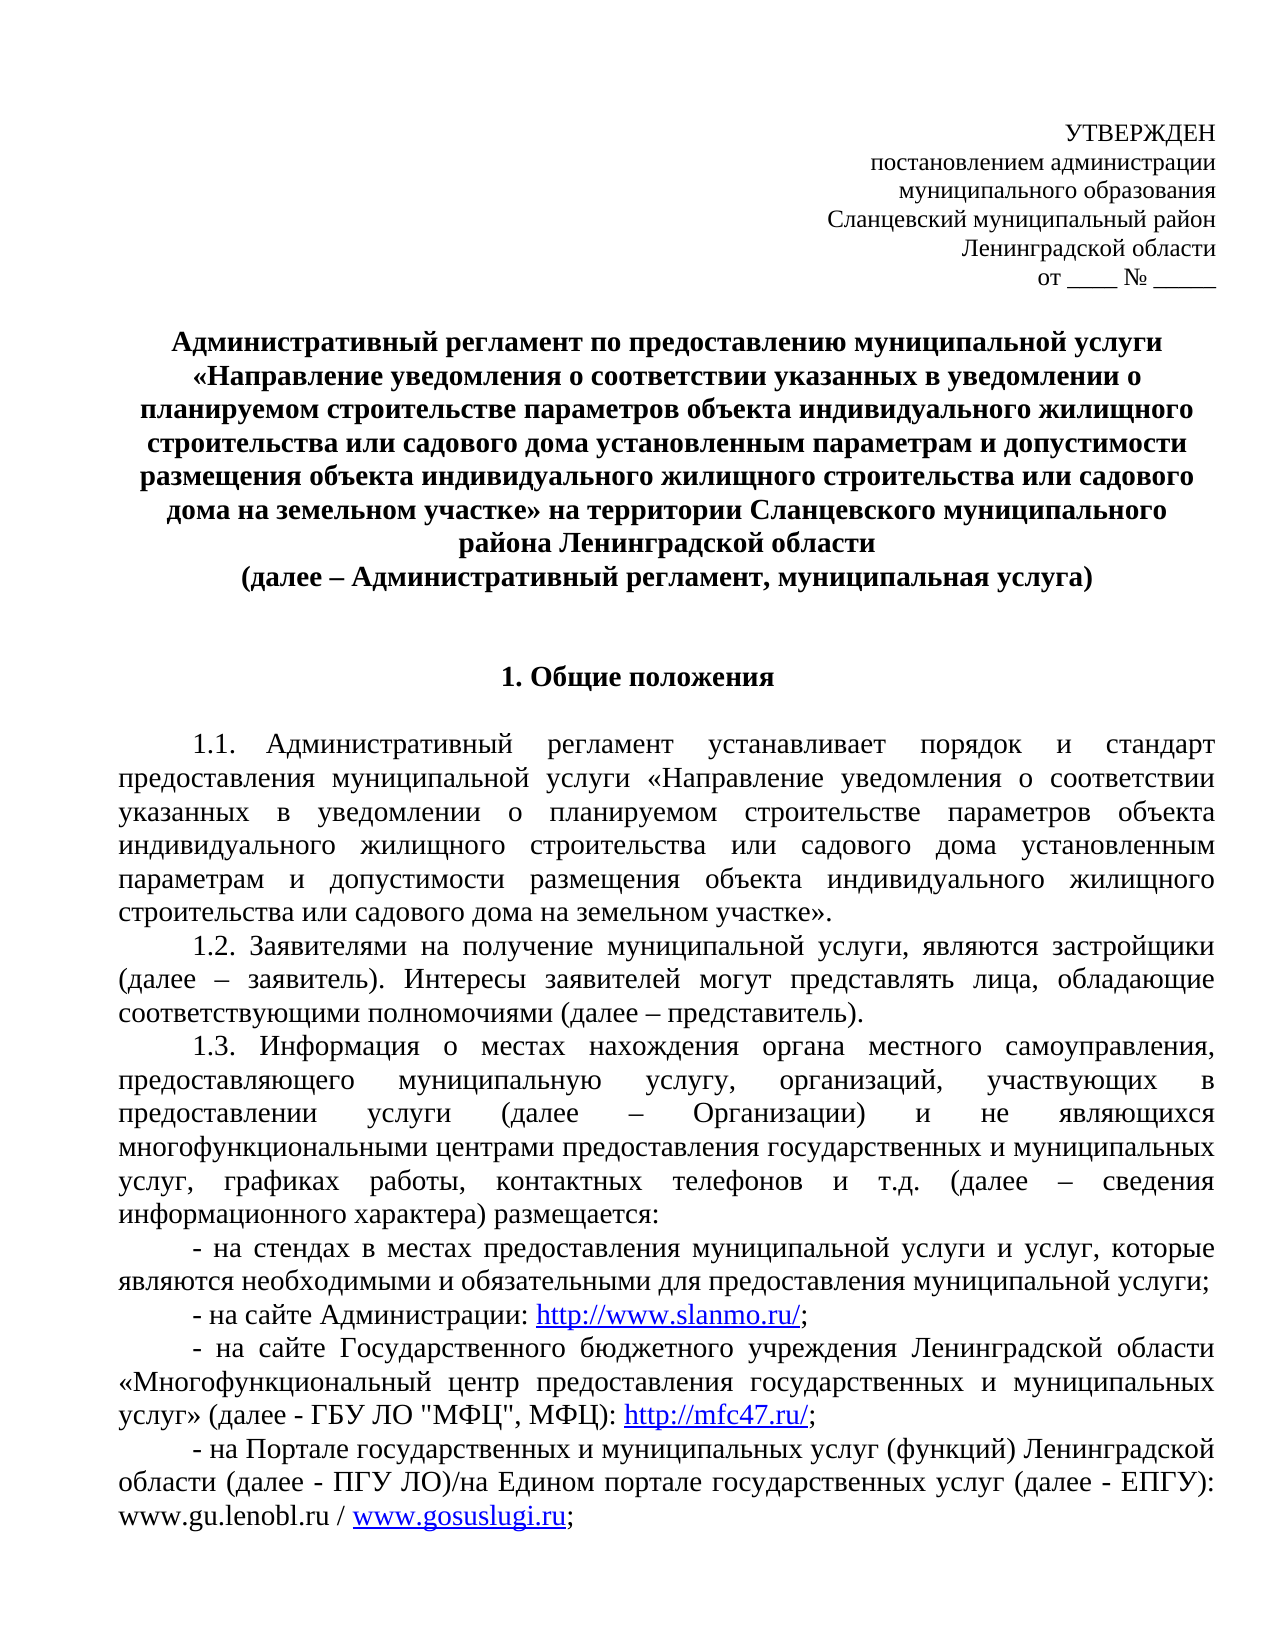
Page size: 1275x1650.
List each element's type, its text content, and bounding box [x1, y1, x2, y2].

text (далее – Административный регламент, муниципальная услуга) [118, 559, 1216, 592]
text 1.1. Административный регламент устанавливает порядок и стандарт предоставления муниципальной услуги «Направление уведомления о соответствии указанных в уведомлении о планируемом строительстве параметров объекта индивидуального жилищного строительства или садового дома установленным параметрам и допустимости размещения объекта индивидуального жилищного строительства или садового дома на земельном участке». [118, 727, 1216, 928]
text муниципального образования [118, 176, 1216, 204]
text Ленинградской области [118, 233, 1216, 262]
text УТВЕРЖДЕН [118, 118, 1216, 147]
text постановлением администрации [118, 147, 1216, 176]
text от ____ № _____ [118, 262, 1216, 291]
text - на сайте Администрации: http://www.slanmo.ru/; [118, 1297, 1216, 1330]
text Административный регламент по предоставлению муниципальной услуги «Направление уведомления о соответствии указанных в уведомлении о планируемом строительстве параметров объекта индивидуального жилищного строительства или садового дома установленным параметрам и допустимости размещения объекта индивидуального жилищного строительства или садового дома на земельном участке» на территории Сланцевского муниципального района Ленинградской области [118, 324, 1216, 559]
text - на Портале государственных и муниципальных услуг (функций) Ленинградской области (далее - ПГУ ЛО)/на Едином портале государственных услуг (далее - ЕПГУ): www.gu.lenobl.ru / www.gosuslugi.ru; [118, 1431, 1216, 1532]
text - на сайте Государственного бюджетного учреждения Ленинградской области «Многофункциональный центр предоставления государственных и муниципальных услуг» (далее - ГБУ ЛО "МФЦ", МФЦ): http://mfc47.ru/; [118, 1330, 1216, 1431]
text 1. Общие положения [59, 659, 1216, 693]
text Сланцевский муниципальный район [118, 204, 1216, 233]
text 1.2. Заявителями на получение муниципальной услуги, являются застройщики (далее – заявитель). Интересы заявителей могут представлять лица, обладающие соответствующими полномочиями (далее – представитель). [118, 928, 1216, 1028]
text - на стендах в местах предоставления муниципальной услуги и услуг, которые являются необходимыми и обязательными для предоставления муниципальной услуги; [118, 1230, 1216, 1297]
text 1.3. Информация о местах нахождения органа местного самоуправления, предоставляющего муниципальную услугу, организаций, участвующих в предоставлении услуги (далее – Организации) и не являющихся многофункциональными центрами предоставления государственных и муниципальных услуг, графиках работы, контактных телефонов и т.д. (далее – сведения информационного характера) размещается: [118, 1028, 1216, 1230]
